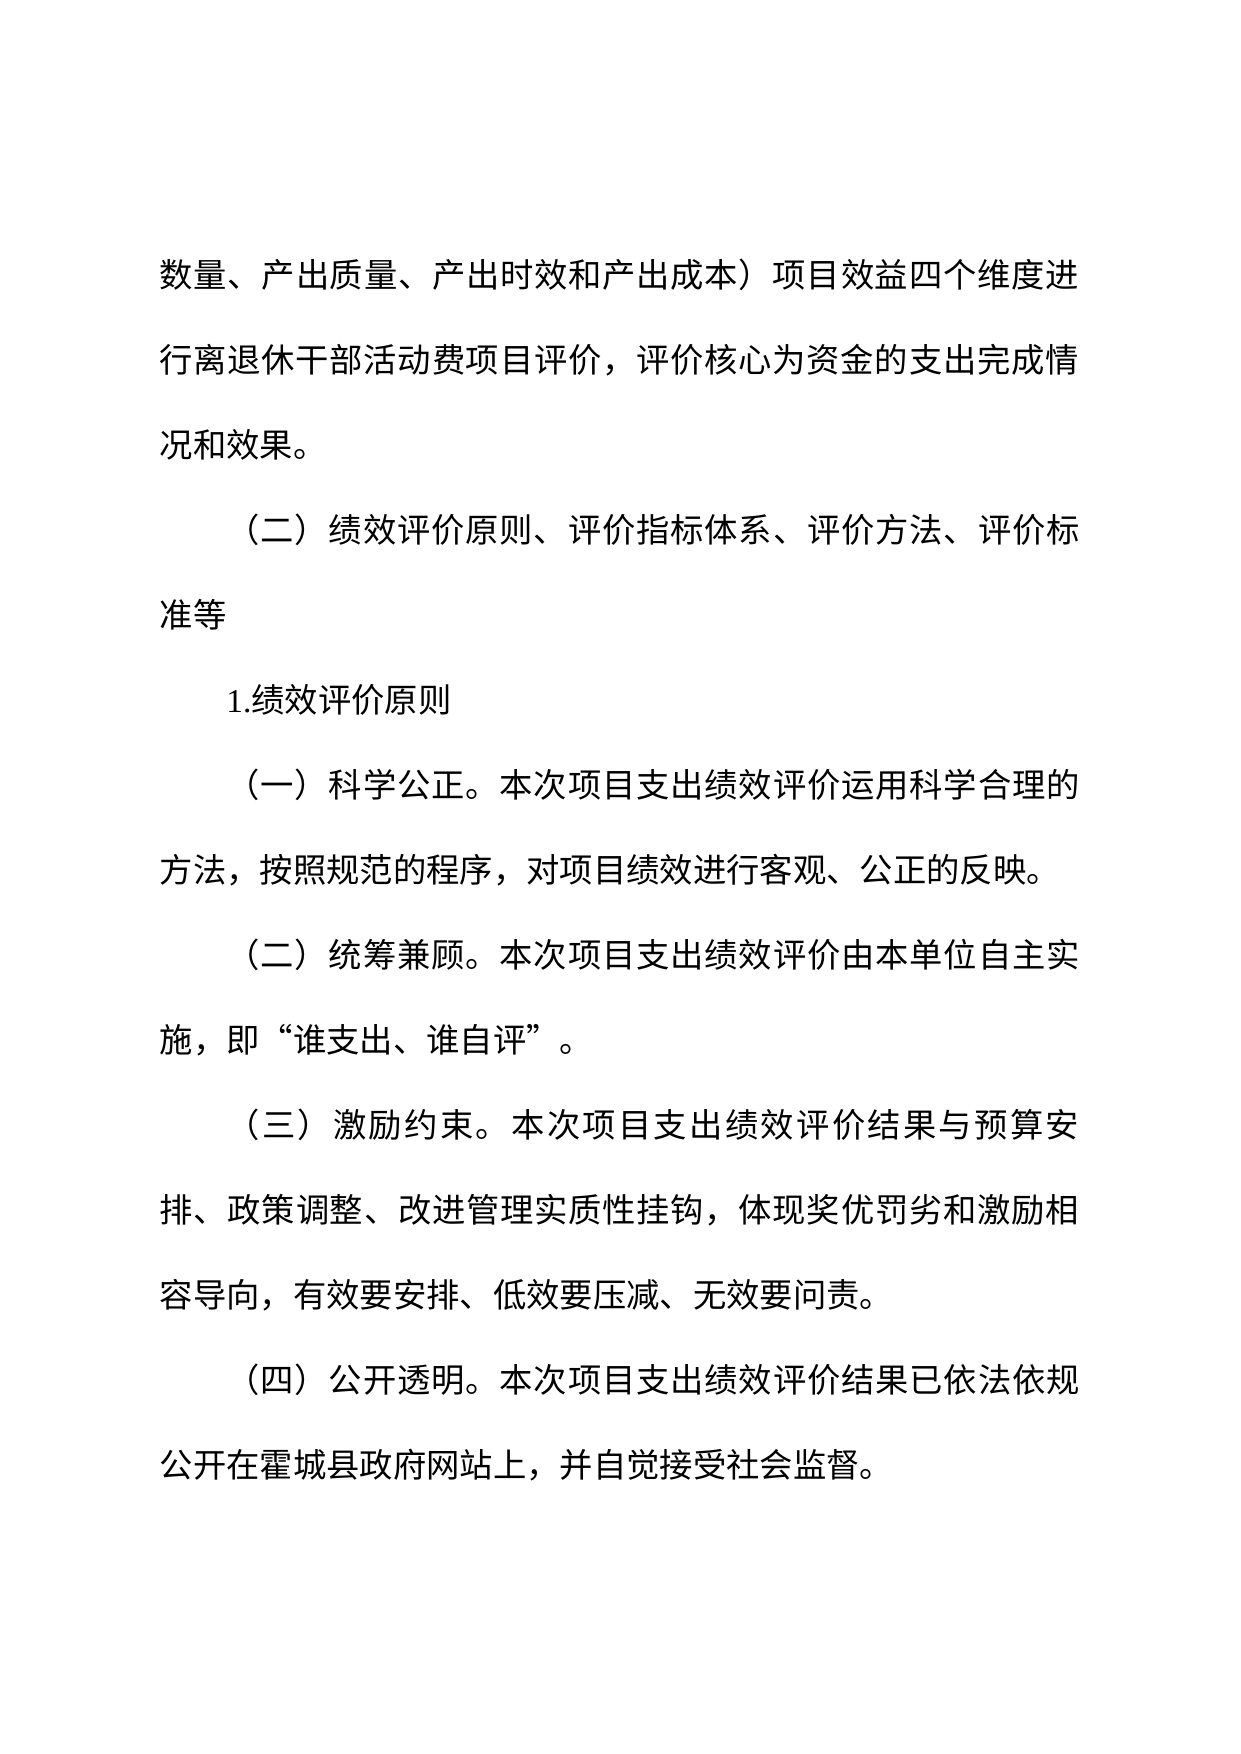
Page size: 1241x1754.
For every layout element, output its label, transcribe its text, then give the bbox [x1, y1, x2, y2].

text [159, 230, 1081, 485]
text （一）科学公正。本次项目支出绩效评价运用科学合理的方法，按照规范的程序，对项目绩效进行客观、公正的反映。 [159, 740, 1081, 910]
subtitle 1.绩效评价原则 [159, 655, 1081, 740]
text （三）激励约束。本次项目支出绩效评价结果与预算安排、政策调整、改进管理实质性挂钩，体现奖优罚劣和激励相容导向，有效要安排、低效要压减、无效要问责。 [159, 1080, 1081, 1335]
subtitle （二）绩效评价原则、评价指标体系、评价方法、评价标准等 [159, 485, 1081, 655]
text （四）公开透明。本次项目支出绩效评价结果已依法依规公开在霍城县政府网站上，并自觉接受社会监督。 [159, 1335, 1081, 1505]
text （二）统筹兼顾。本次项目支出绩效评价由本单位自主实施，即“谁支出、谁自评”。 [159, 910, 1081, 1080]
